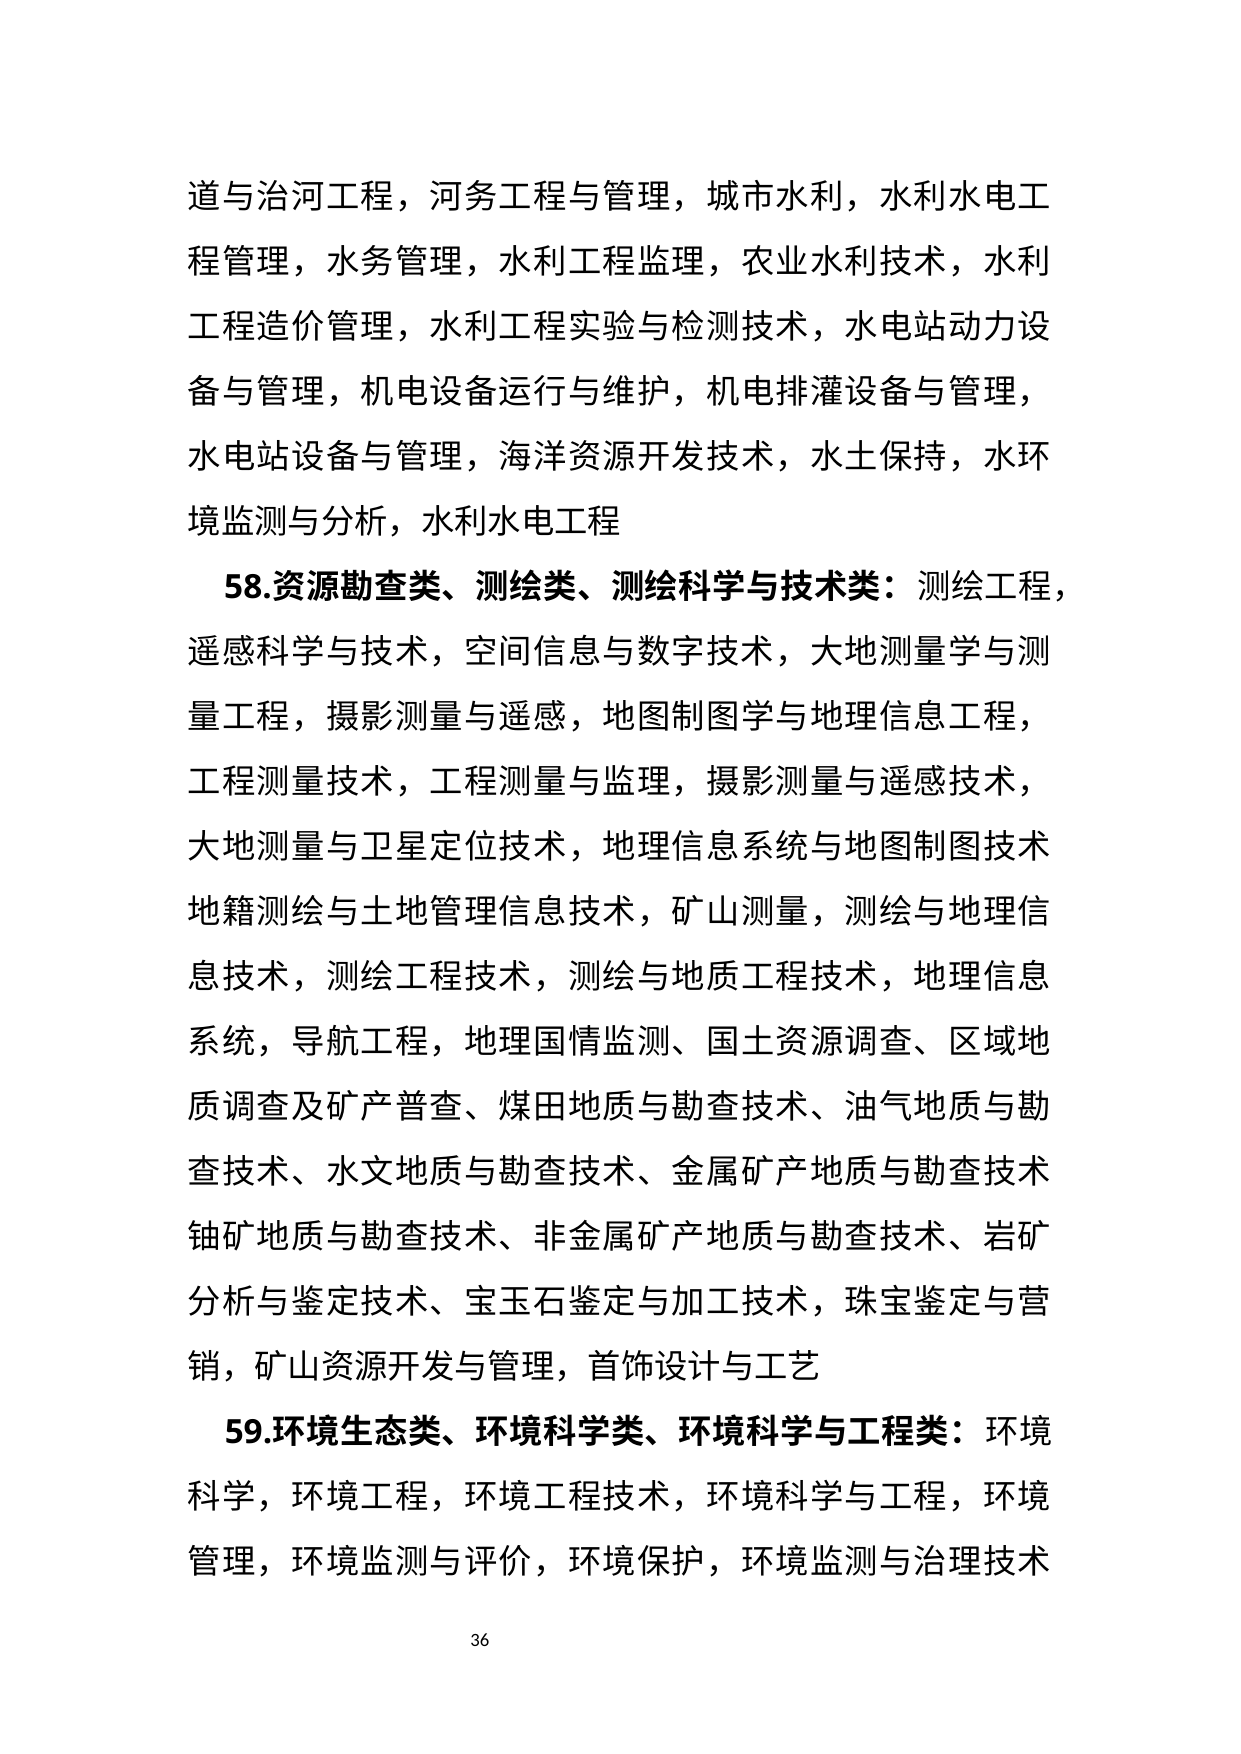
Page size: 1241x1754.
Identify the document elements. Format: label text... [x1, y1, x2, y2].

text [187, 162, 1053, 552]
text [187, 1397, 1053, 1592]
text 58.资源勘查类、测绘类、测绘科学与技术类：测绘工程，遥感科学与技术，空间信息与数字技术，大地测量学与测量工程，摄影测量与遥感，地图制图学与地理信息工程，工程测量技术，工程测量与监理，摄影测量与遥感技术，大地测量与卫星定位技术，地理信息系统与地图制图技术，地籍测绘与土地管理信息技术，矿山测量，测绘与地理信息技术，测绘工程技术，测绘与地质工程技术，地理信息系统，导航工程，地理国情监测、国土资源调查、区域地质调查及矿产普查、煤田地质与勘查技术、油气地质与勘查技术、水文地质与勘查技术、金属矿产地质与勘查技术、铀矿地质与勘查技术、非金属矿产地质与勘查技术、岩矿分析与鉴定技术、宝玉石鉴定与加工技术，珠宝鉴定与营销，矿山资源开发与管理，首饰设计与工艺 [187, 552, 1053, 1397]
